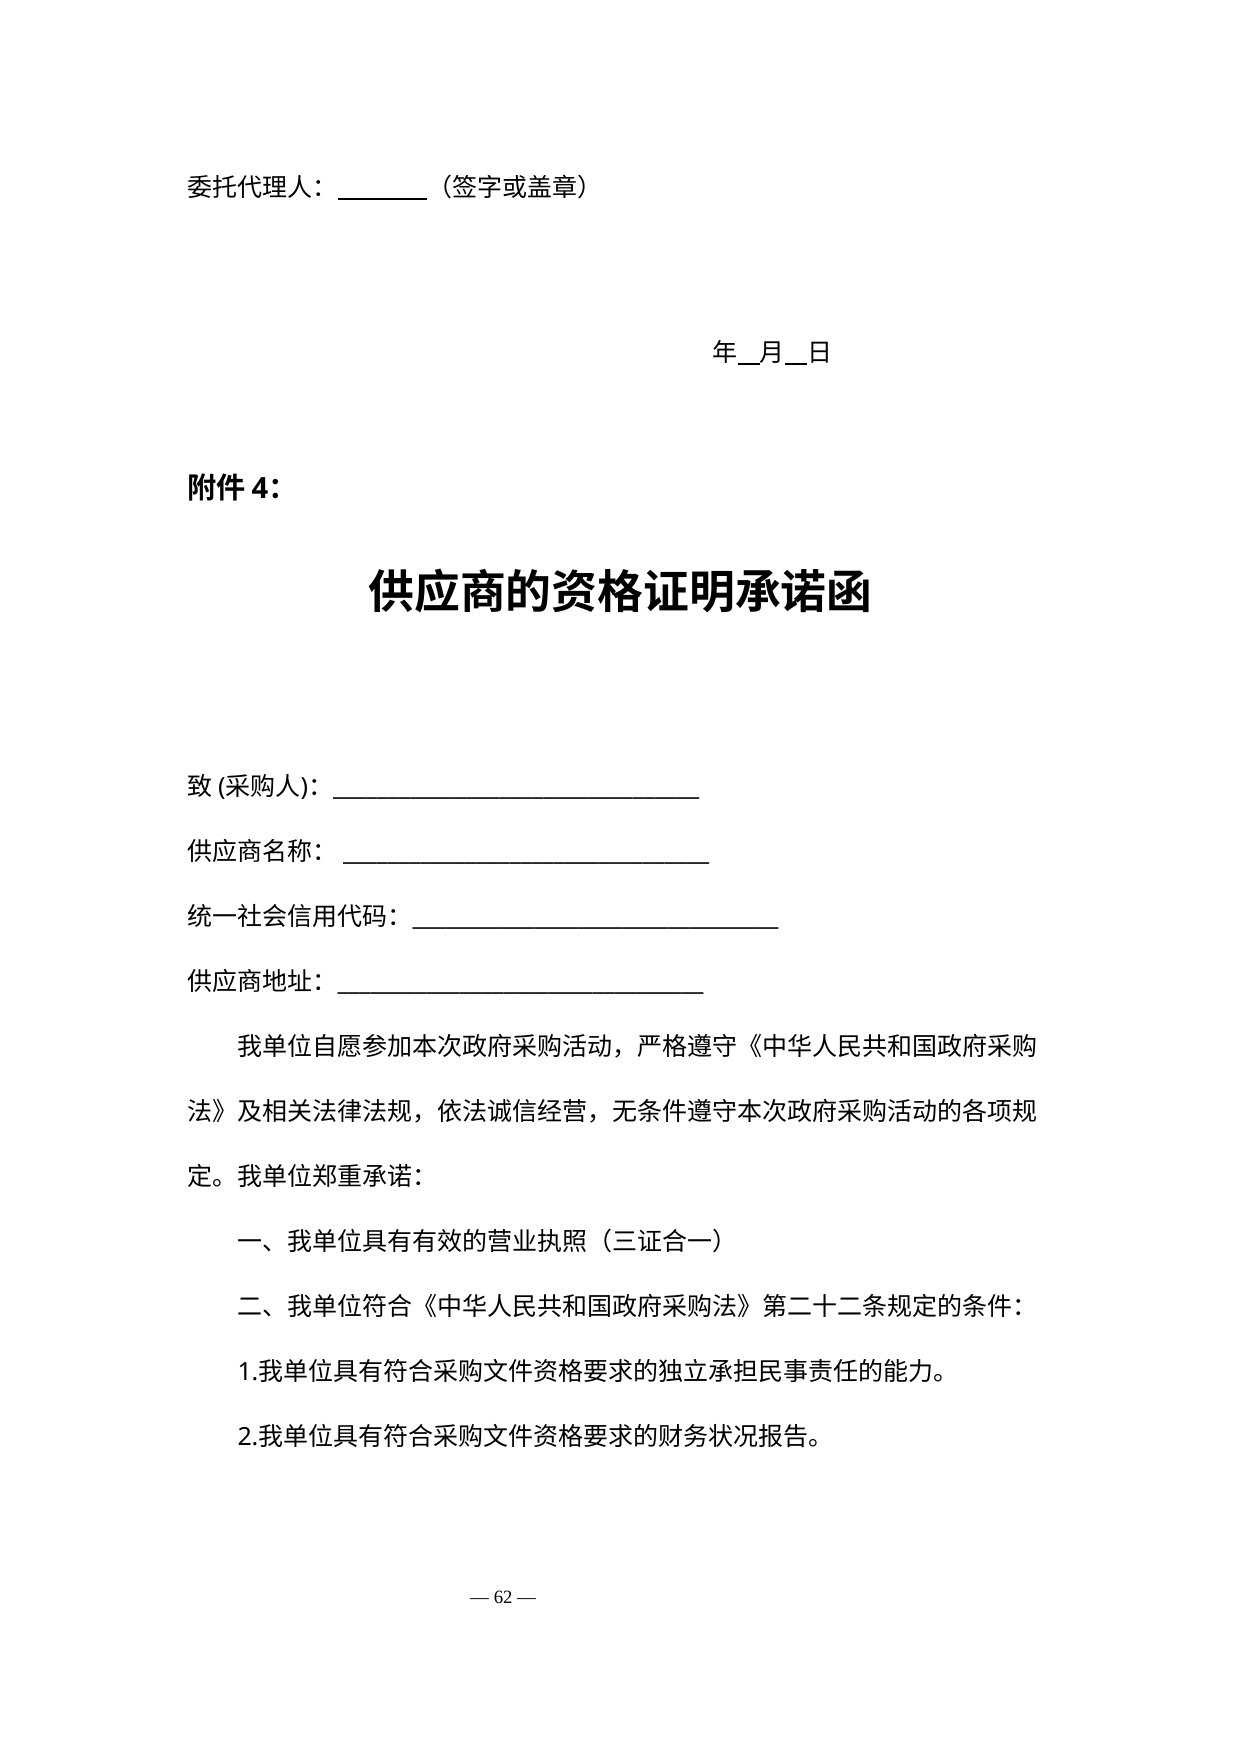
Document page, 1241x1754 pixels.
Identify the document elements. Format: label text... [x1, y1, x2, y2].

text 一、我单位具有有效的营业执照（三证合一） [187, 1207, 1053, 1272]
text 供应商地址：_________________________________ [187, 947, 1053, 1012]
text 供应商名称： _________________________________ [187, 817, 1053, 882]
text 我单位自愿参加本次政府采购活动，严格遵守《中华人民共和国政府采购法》及相关法律法规，依法诚信经营，无条件遵守本次政府采购活动的各项规定。我单位郑重承诺： [187, 1012, 1053, 1207]
text 供应商的资格证明承诺函 [187, 539, 1053, 637]
text 年 月 日 [187, 318, 1053, 383]
text 委托代理人： （签字或盖章） [187, 153, 1053, 218]
text 1.我单位具有符合采购文件资格要求的独立承担民事责任的能力。 [187, 1337, 1053, 1402]
text 附件4： [187, 453, 1053, 518]
text 统一社会信用代码：_________________________________ [187, 882, 1053, 947]
text 2.我单位具有符合采购文件资格要求的财务状况报告。 [187, 1402, 1053, 1467]
text 二、我单位符合《中华人民共和国政府采购法》第二十二条规定的条件： [187, 1272, 1053, 1337]
text 致 (采购人)：_________________________________ [187, 752, 1053, 817]
